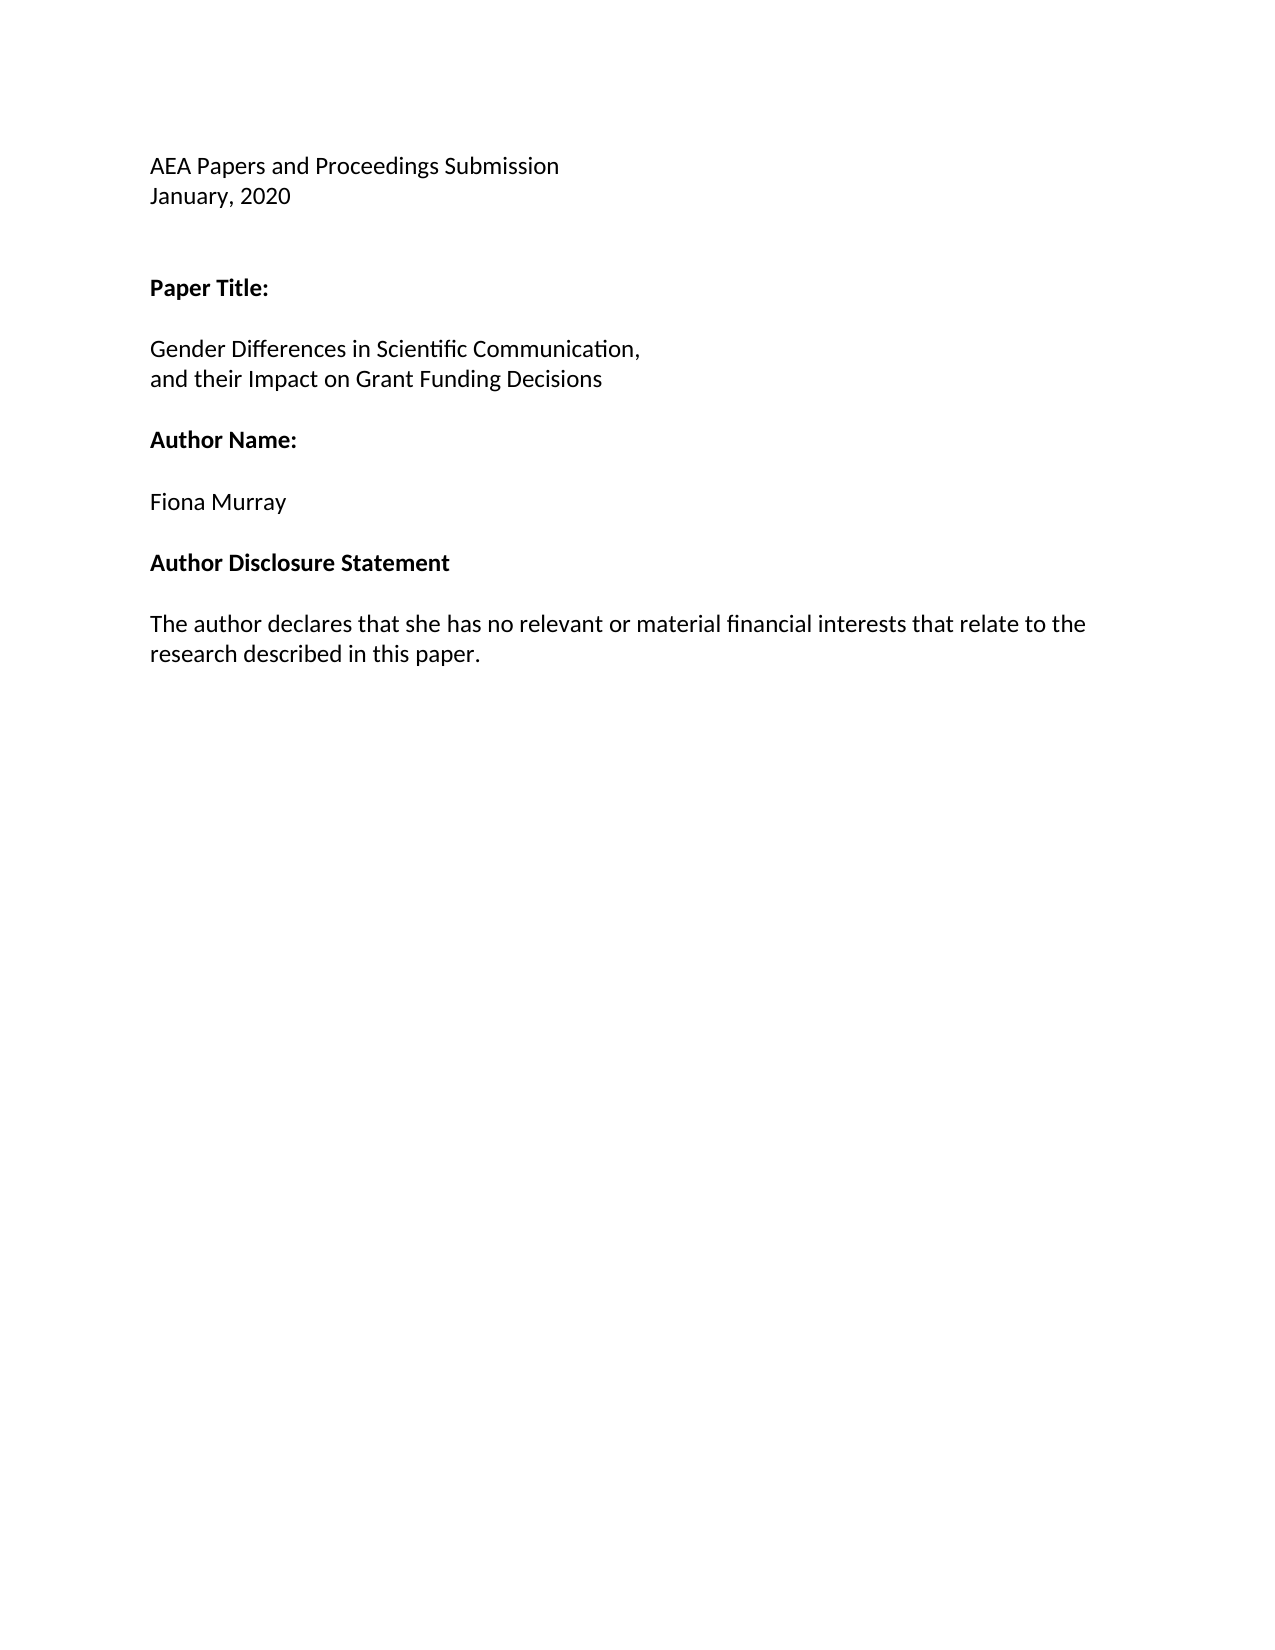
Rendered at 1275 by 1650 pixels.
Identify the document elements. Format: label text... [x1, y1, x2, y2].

text Paper Title: [150, 272, 1125, 303]
text Author Name: [150, 425, 1125, 455]
text Author Disclosure Statement [150, 547, 1125, 577]
text AEA Papers and Proceedings Submission [150, 150, 1125, 181]
text January, 2020 [150, 181, 1125, 211]
text Fiona Murray [150, 486, 1125, 516]
text The author declares that she has no relevant or material financial interests that relate to the research described in this paper. [150, 608, 1125, 669]
text Gender Differences in Scientific Communication, and their Impact on Grant Funding Decisions [150, 333, 1125, 394]
